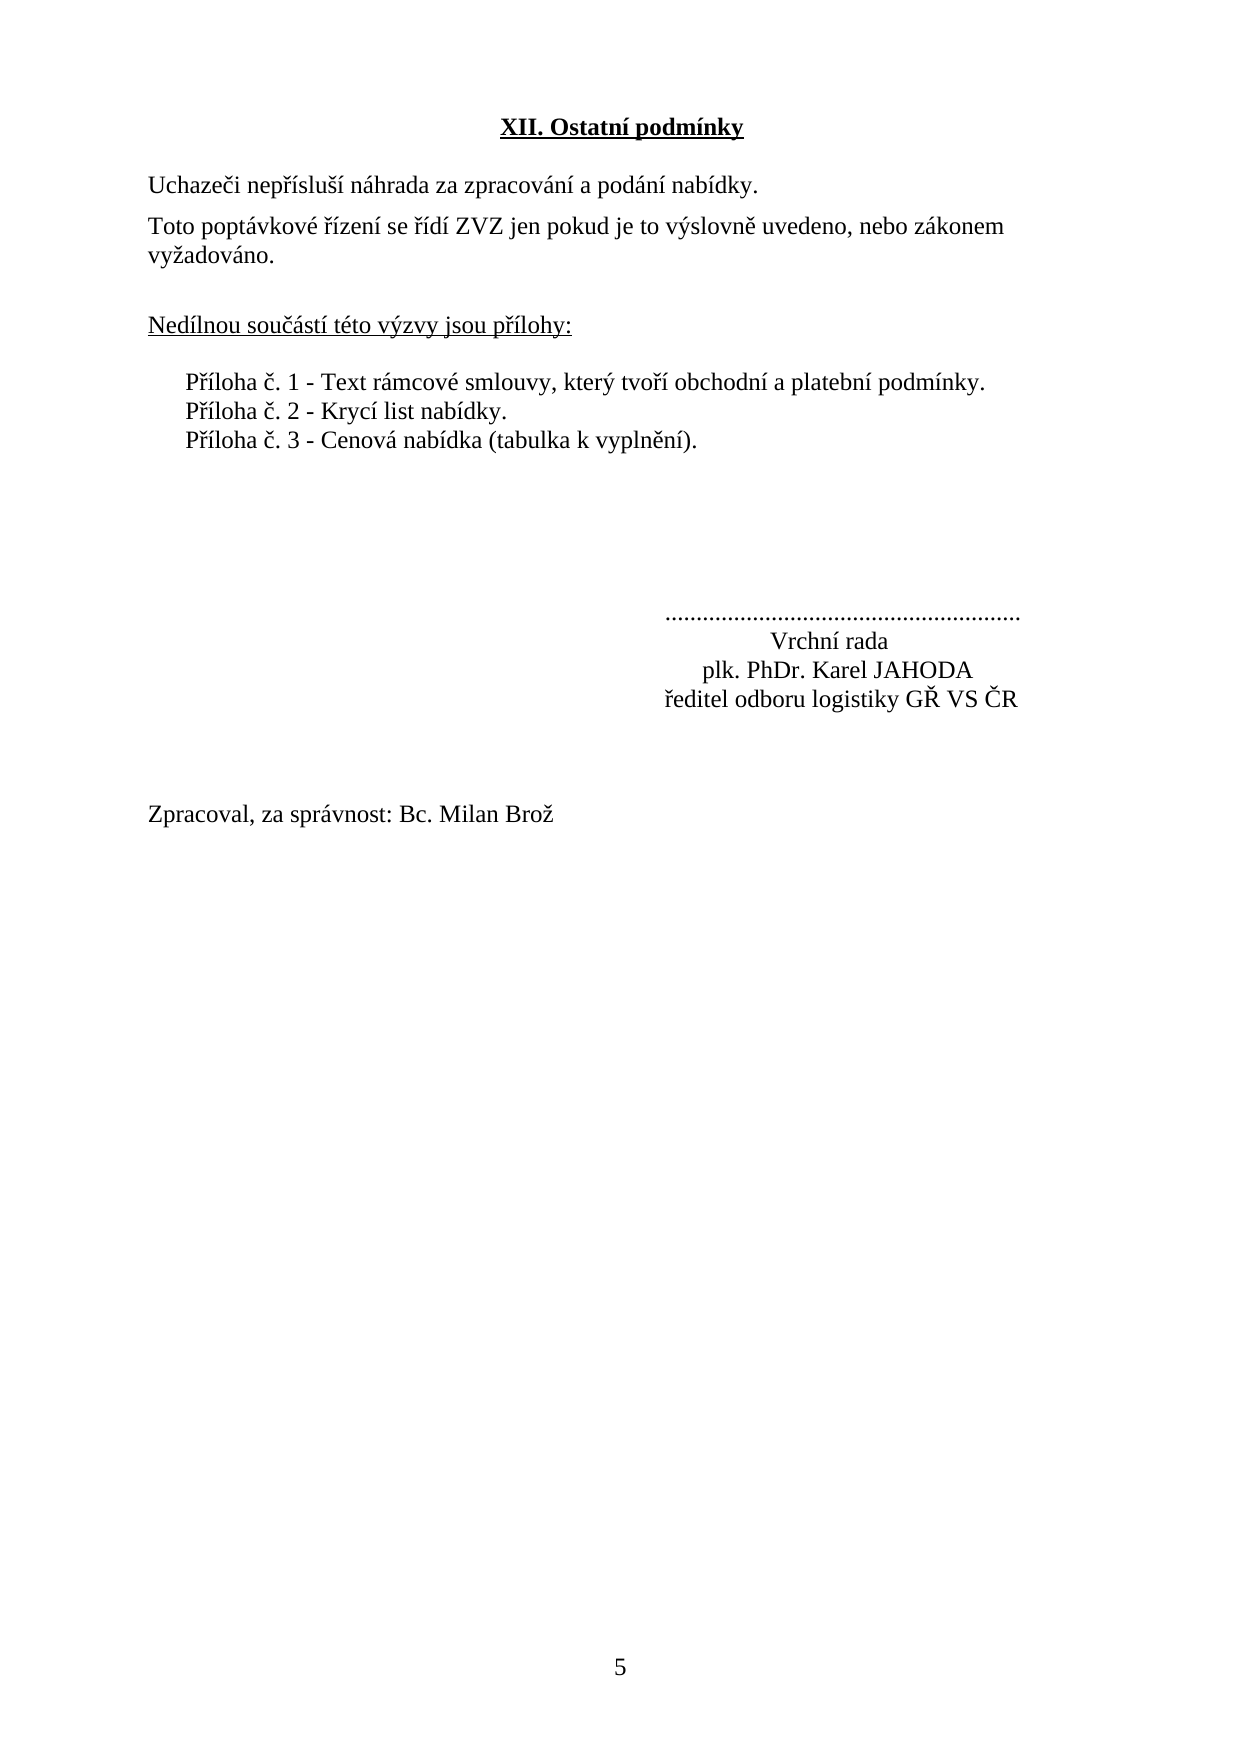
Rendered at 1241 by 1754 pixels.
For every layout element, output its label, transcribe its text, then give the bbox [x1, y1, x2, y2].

text Příloha č. 2 - Krycí list nabídky. [185, 396, 1093, 425]
text ředitel odboru logistiky GŘ VS ČR [591, 684, 1093, 712]
text Vrchní rada [517, 626, 1093, 655]
text Zpracoval, za správnost: Bc. Milan Brož [148, 799, 1093, 827]
text Uchazeči nepřísluší náhrada za zpracování a podání nabídky. [148, 170, 1093, 199]
text Nedílnou součástí této výzvy jsou přílohy: [148, 310, 1093, 339]
text ......................................................... [148, 597, 1093, 626]
text Toto poptávkové řízení se řídí ZVZ jen pokud je to výslovně uvedeno, nebo zákonem vyžadováno. [148, 211, 1093, 269]
text Příloha č. 1 - Text rámcové smlouvy, který tvoří obchodní a platební podmínky. [185, 367, 1093, 396]
text plk. PhDr. Karel JAHODA [591, 655, 1093, 684]
list XII. Ostatní podmínky [151, 112, 1093, 141]
text Příloha č. 3 - Cenová nabídka (tabulka k vyplnění). [185, 425, 1093, 454]
